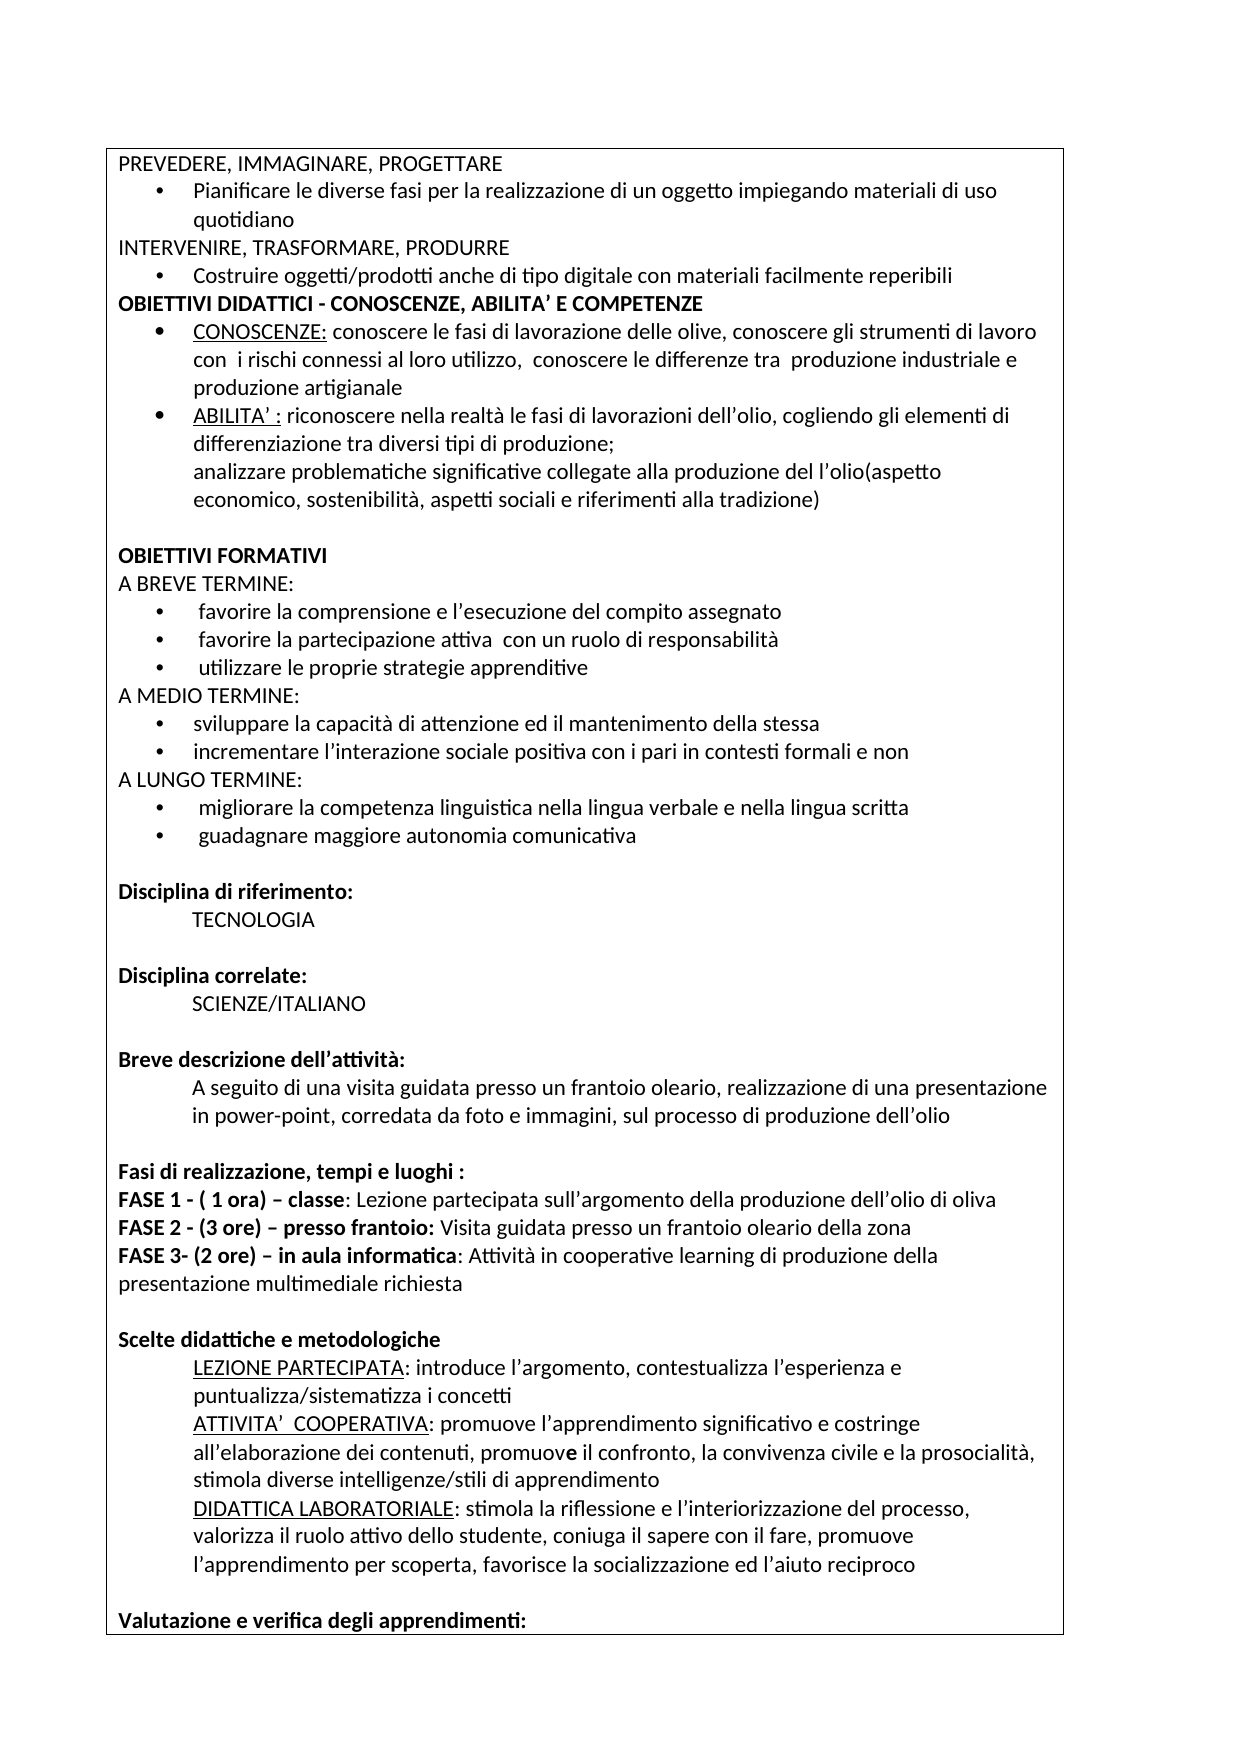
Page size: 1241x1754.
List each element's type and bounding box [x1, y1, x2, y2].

table_cell [107, 149, 1063, 1634]
